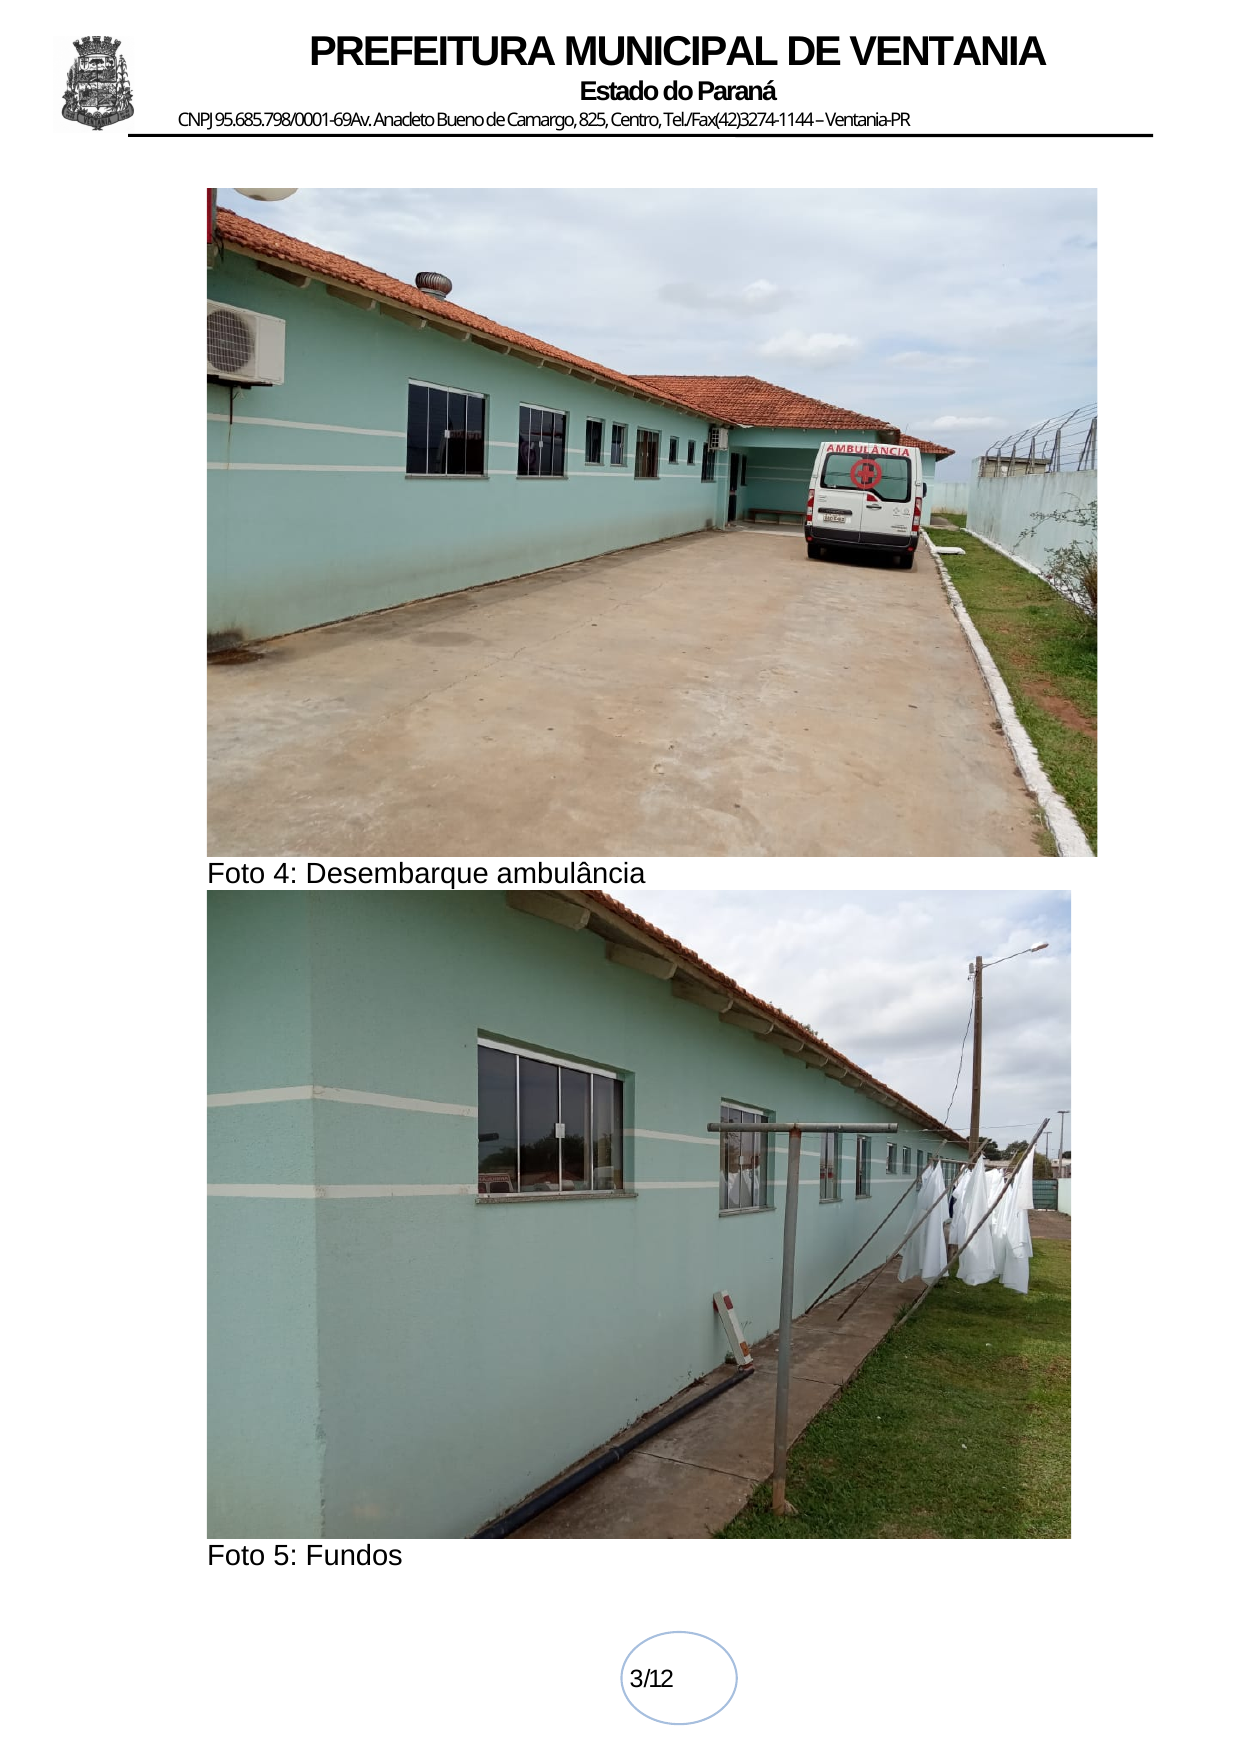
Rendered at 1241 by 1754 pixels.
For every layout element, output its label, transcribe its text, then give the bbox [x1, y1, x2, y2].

picture [206, 188, 1098, 857]
text Foto 5: Fundos [207, 1538, 1152, 1572]
picture [206, 890, 1072, 1539]
text Foto 4: Desembarque ambulância [207, 856, 1152, 890]
